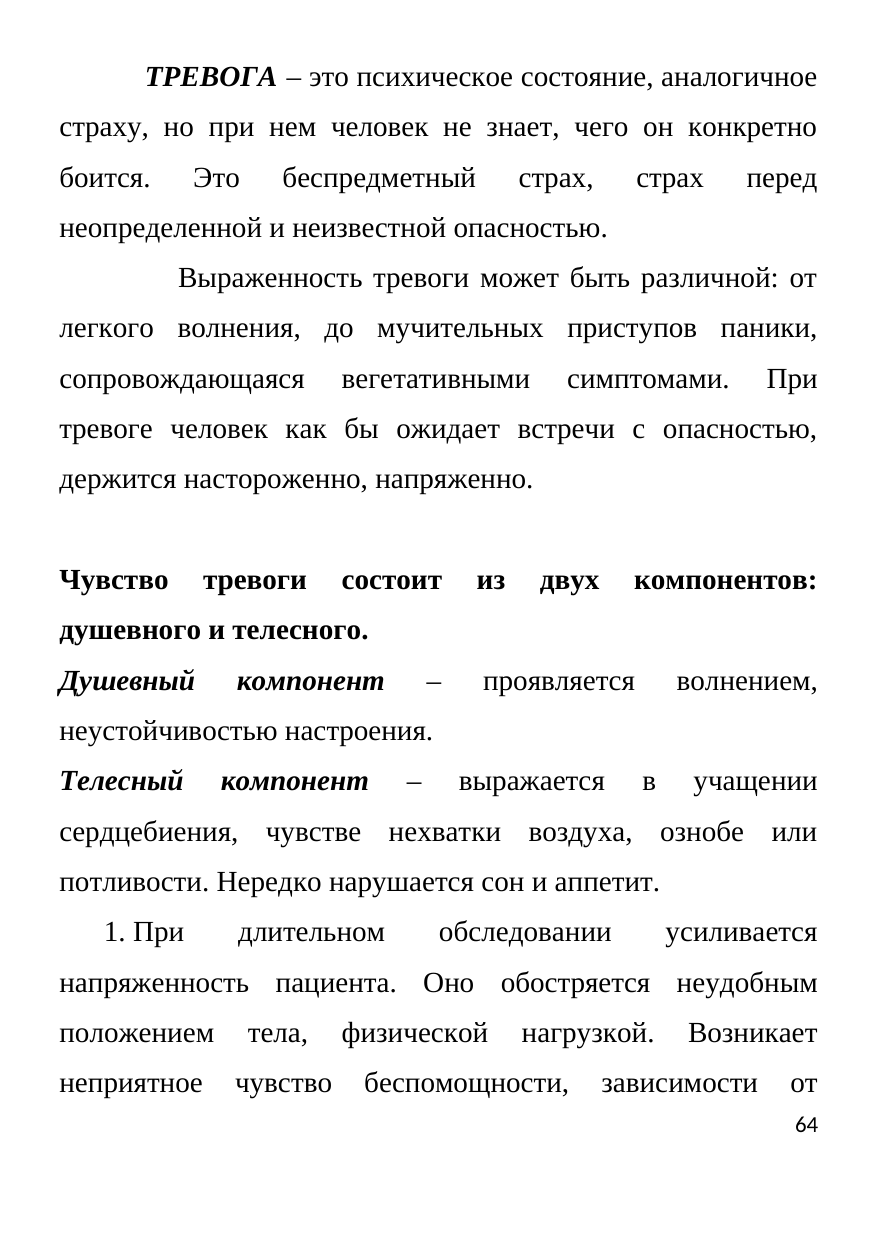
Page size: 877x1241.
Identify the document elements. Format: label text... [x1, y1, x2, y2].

text Выраженность тревоги может быть различной: от легкого волнения, до мучительных приступов паники, сопровождающаяся вегетативными симптомами. При тревоге человек как бы ожидает встречи с опасностью, держится настороженно, напряженно. [59, 260, 818, 495]
text Телесный компонент – выражается в учащении сердцебиения, чувстве нехватки воздуха, ознобе или потливости. Нередко нарушается сон и аппетит. [59, 763, 818, 898]
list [59, 914, 818, 1099]
text Чувство тревоги состоит из двух компонентов: душевного и телесного. [59, 562, 818, 646]
text Душевный компонент – проявляется волнением, неустойчивостью настроения. [59, 663, 818, 747]
text ТРЕВОГА – это психическое состояние, аналогичное страху, но при нем человек не знает, чего он конкретно боится. Это беспредметный страх, страх перед неопределенной и неизвестной опасностью. [59, 59, 818, 243]
